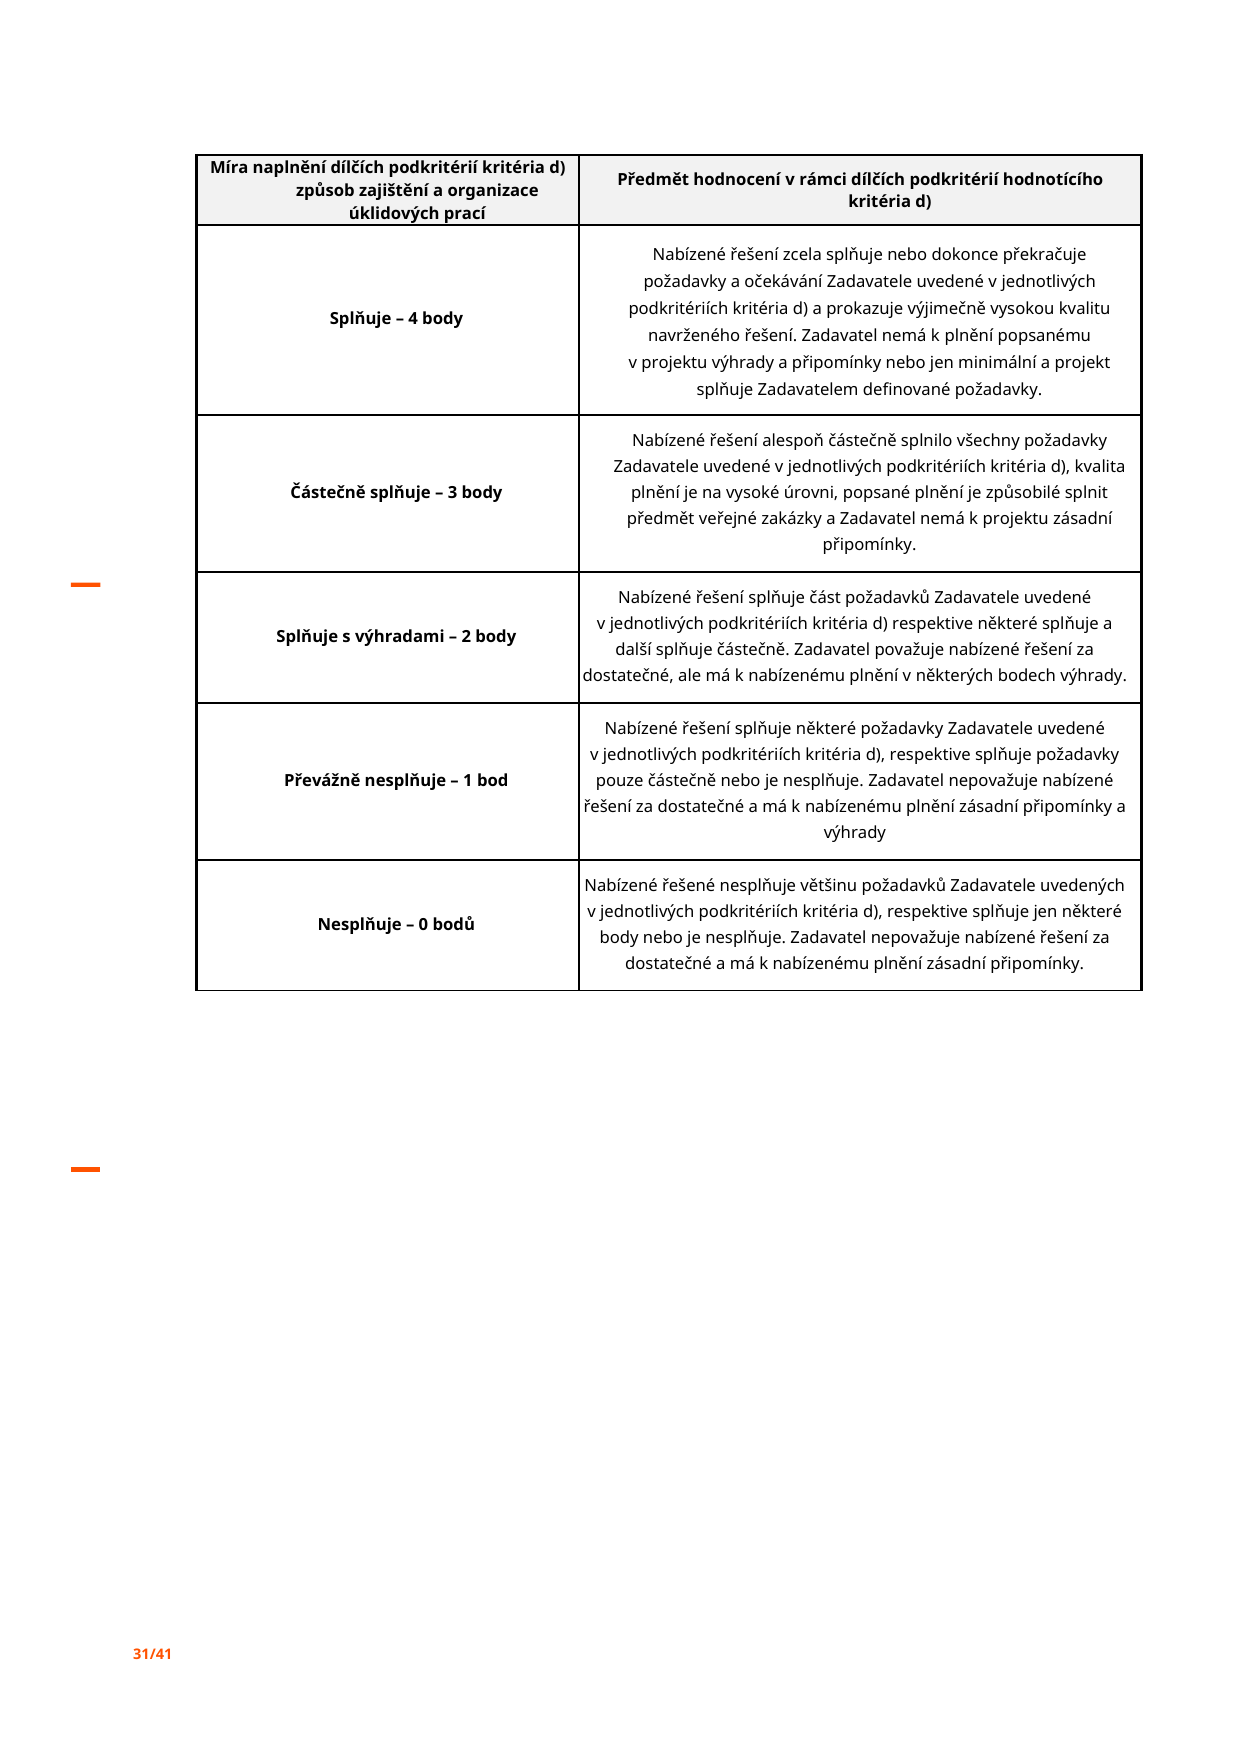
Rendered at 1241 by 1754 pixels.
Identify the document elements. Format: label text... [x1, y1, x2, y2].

table_cell Splňuje – 4 body [198, 226, 578, 414]
table_cell Míra naplnění dílčích podkritérií kritéria d) způsob zajištění a organizace úklidových prací [198, 156, 578, 224]
table_cell Splňuje s výhradami – 2 body [198, 573, 578, 702]
table_cell Nabízené řešení zcela splňuje nebo dokonce překračuje požadavky a očekávání Zadavatele uvedené v jednotlivých podkritériích kritéria d) a prokazuje výjimečně vysokou kvalitu navrženého řešení. Zadavatel nemá k plnění popsanému v projektu výhrady a připomínky nebo jen minimální a projekt splňuje Zadavatelem definované požadavky. [580, 226, 1140, 414]
table_cell Převážně nesplňuje – 1 bod [198, 704, 578, 859]
table_cell Předmět hodnocení v rámci dílčích podkritérií hodnotícího kritéria d) [580, 156, 1140, 224]
table_cell Částečně splňuje – 3 body [198, 416, 578, 571]
table_cell Nesplňuje – 0 bodů [198, 861, 578, 990]
table_cell Nabízené řešené nesplňuje většinu požadavků Zadavatele uvedených v jednotlivých podkritériích kritéria d), respektive splňuje jen některé body nebo je nesplňuje. Zadavatel nepovažuje nabízené řešení za dostatečné a má k nabízenému plnění zásadní připomínky. [580, 861, 1140, 990]
table_cell Nabízené řešení splňuje některé požadavky Zadavatele uvedené v jednotlivých podkritériích kritéria d), respektive splňuje požadavky pouze částečně nebo je nesplňuje. Zadavatel nepovažuje nabízené řešení za dostatečné a má k nabízenému plnění zásadní připomínky a výhrady [580, 704, 1140, 859]
table_cell Nabízené řešení splňuje část požadavků Zadavatele uvedené v jednotlivých podkritériích kritéria d) respektive některé splňuje a další splňuje částečně. Zadavatel považuje nabízené řešení za dostatečné, ale má k nabízenému plnění v některých bodech výhrady. [580, 573, 1140, 702]
table_cell Nabízené řešení alespoň částečně splnilo všechny požadavky Zadavatele uvedené v jednotlivých podkritériích kritéria d), kvalita plnění je na vysoké úrovni, popsané plnění je způsobilé splnit předmět veřejné zakázky a Zadavatel nemá k projektu zásadní připomínky. [580, 416, 1140, 571]
